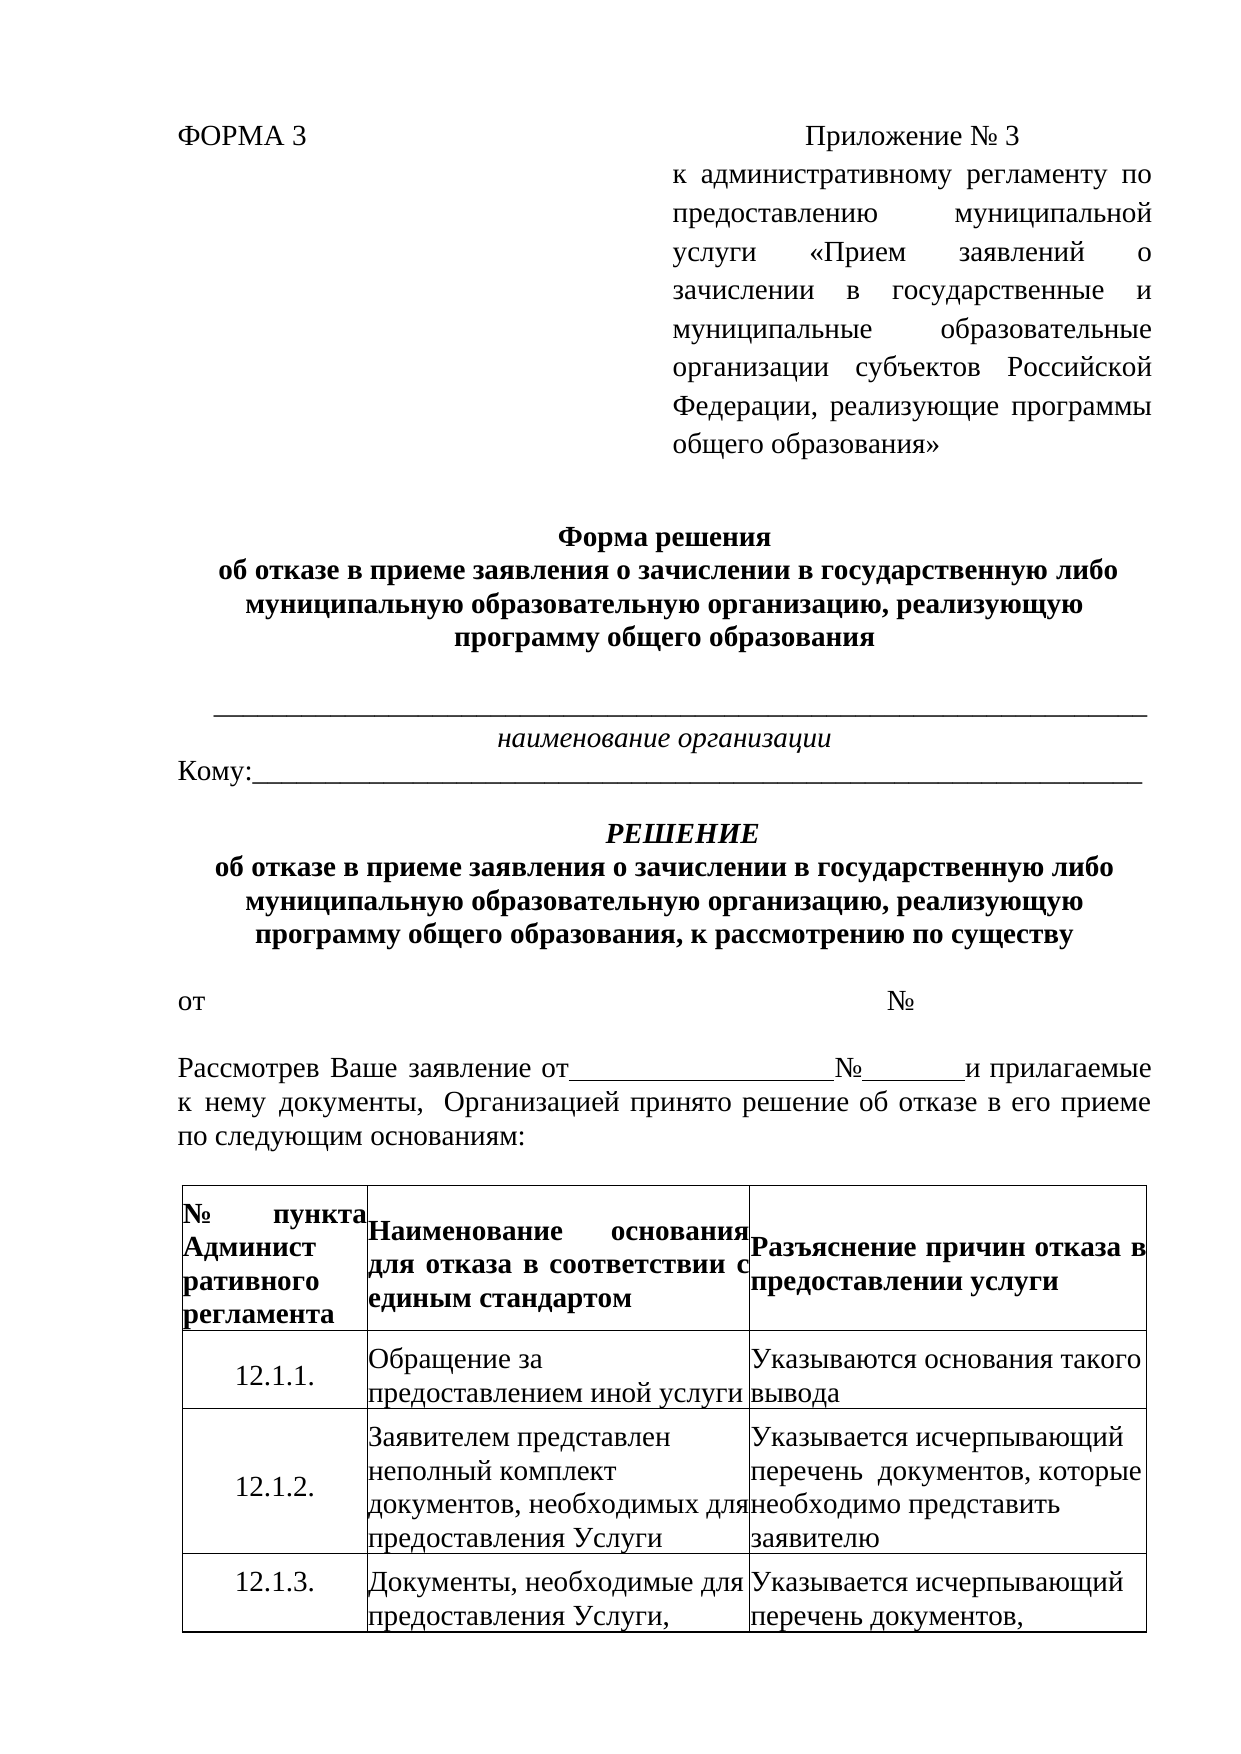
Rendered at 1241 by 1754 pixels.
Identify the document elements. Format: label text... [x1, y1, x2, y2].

text РЕШЕНИЕ [177, 816, 1152, 849]
table_header Разъяснение причин отказа в предоставлении услуги [750, 1186, 1146, 1330]
text Рассмотрев Ваше заявление от № и прилагаемые к нему документы, Организацией принято решение об отказе в его приеме по следующим основаниям: [177, 1051, 1152, 1151]
table_header ФОРМА 3 [166, 118, 661, 485]
table_header № [887, 984, 1167, 1051]
table_cell Заявителем представлен неполный комплект документов, необходимых для предоставления Услуги [368, 1409, 749, 1553]
text об отказе в приеме заявления о зачислении в государственную либо муниципальную образовательную организацию, реализующую программу общего образования, к рассмотрению по существу [177, 849, 1152, 950]
table_cell Обращение за предоставлением иной услуги [368, 1331, 749, 1408]
table_cell 12.1.3. [183, 1554, 367, 1631]
table_header № пункта Админист ративного регламента [183, 1186, 367, 1330]
table_cell Указываются основания такого вывода [750, 1331, 1146, 1408]
text ________________________________________________________________ [177, 686, 1152, 720]
table_header Наименование основания для отказа в соответствии с единым стандартом [368, 1186, 749, 1330]
text об отказе в приеме заявления о зачислении в государственную либо муниципальную образовательную организацию, реализующую программу общего образования [177, 552, 1152, 653]
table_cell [368, 1554, 749, 1631]
table_header Приложение № 3 к административному регламенту по предоставлению муниципальной услуги «Прием заявлений о зачислении в государственные и муниципальные образовательные организации субъектов Российской Федерации, реализующие программы общего образования» [661, 118, 1163, 485]
text Форма решения [177, 519, 1152, 552]
text Кому:_____________________________________________________________ [177, 753, 1152, 787]
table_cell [750, 1554, 1146, 1631]
table_header от [178, 984, 887, 1051]
table_cell Указывается исчерпывающий перечень документов, которые необходимо представить заявителю [750, 1409, 1146, 1553]
table_cell 12.1.1. [183, 1331, 367, 1408]
text наименование организации [177, 720, 1152, 753]
table_cell 12.1.2. [183, 1409, 367, 1553]
